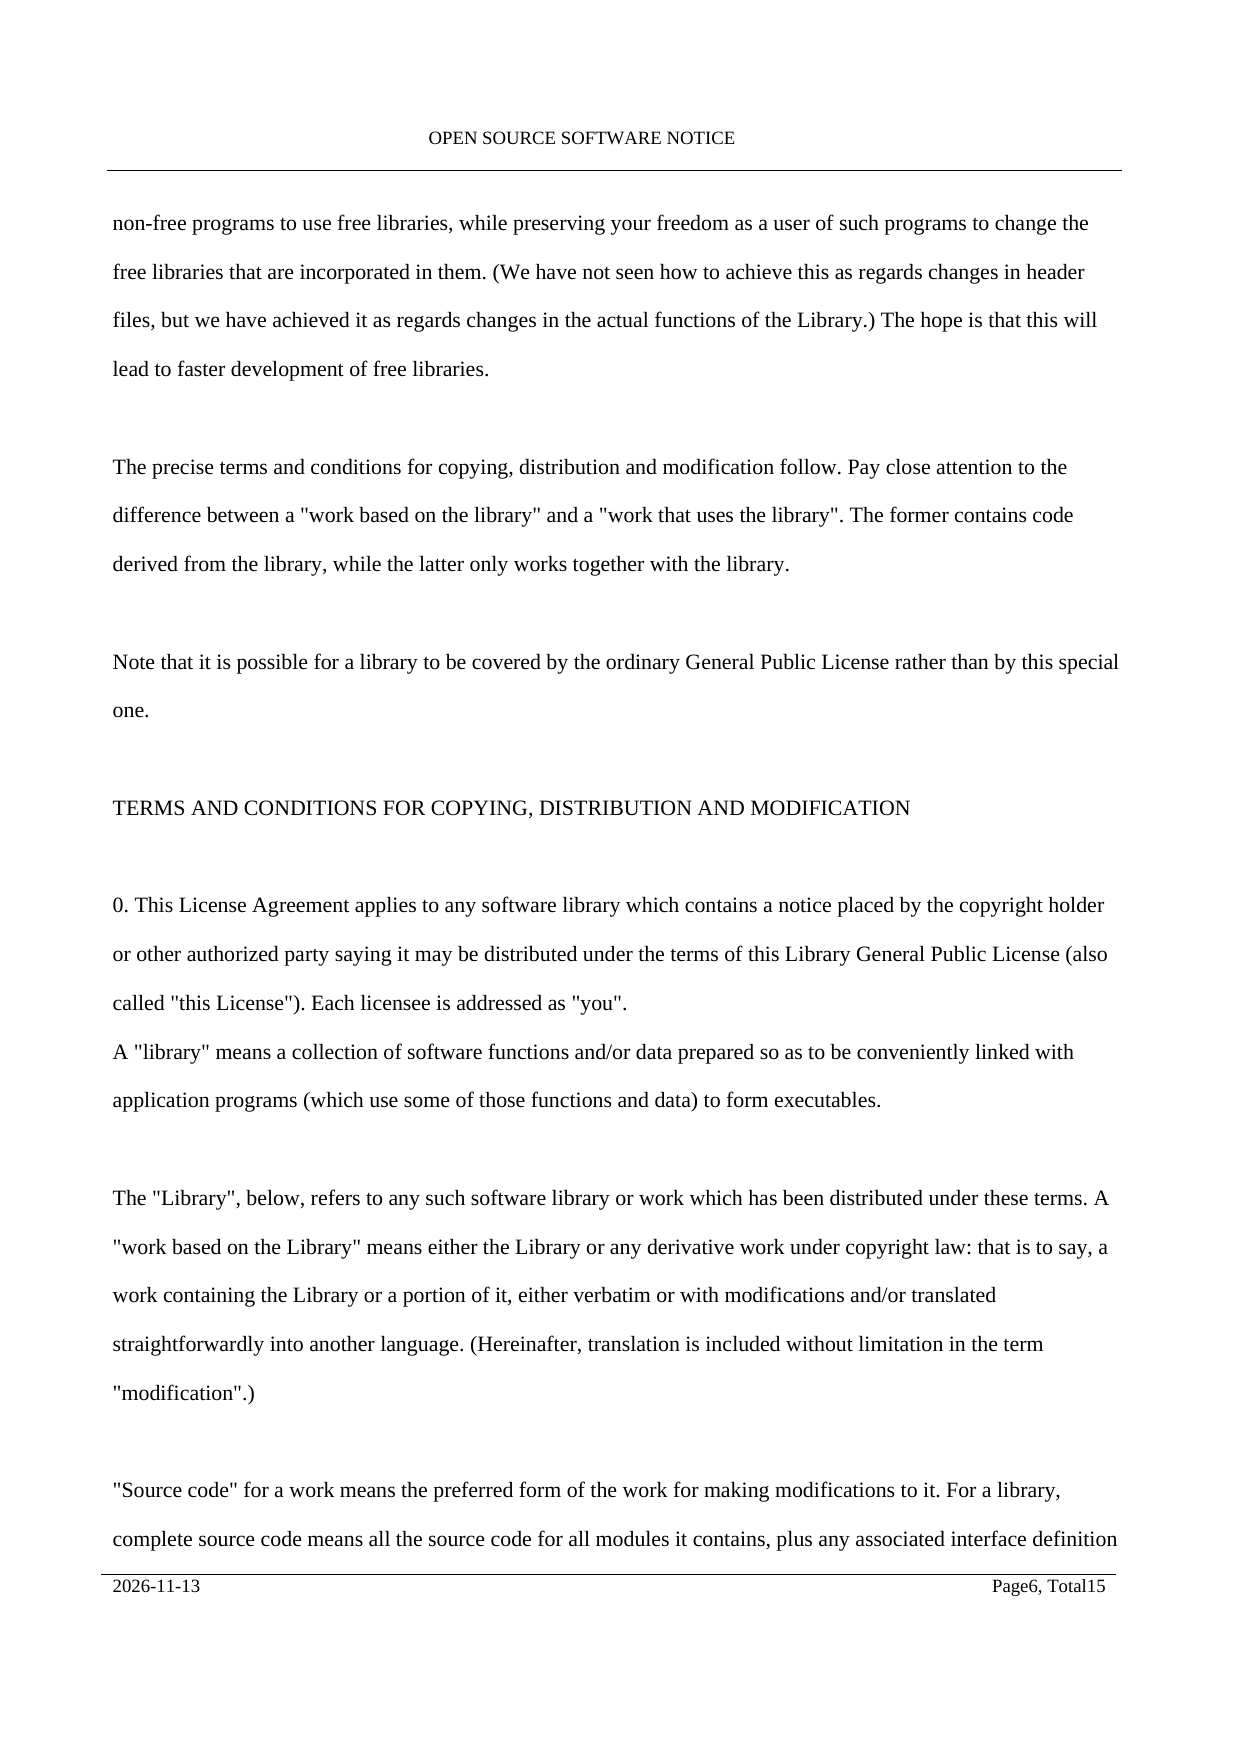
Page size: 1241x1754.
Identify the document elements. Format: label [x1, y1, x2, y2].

text [112, 206, 1128, 1555]
